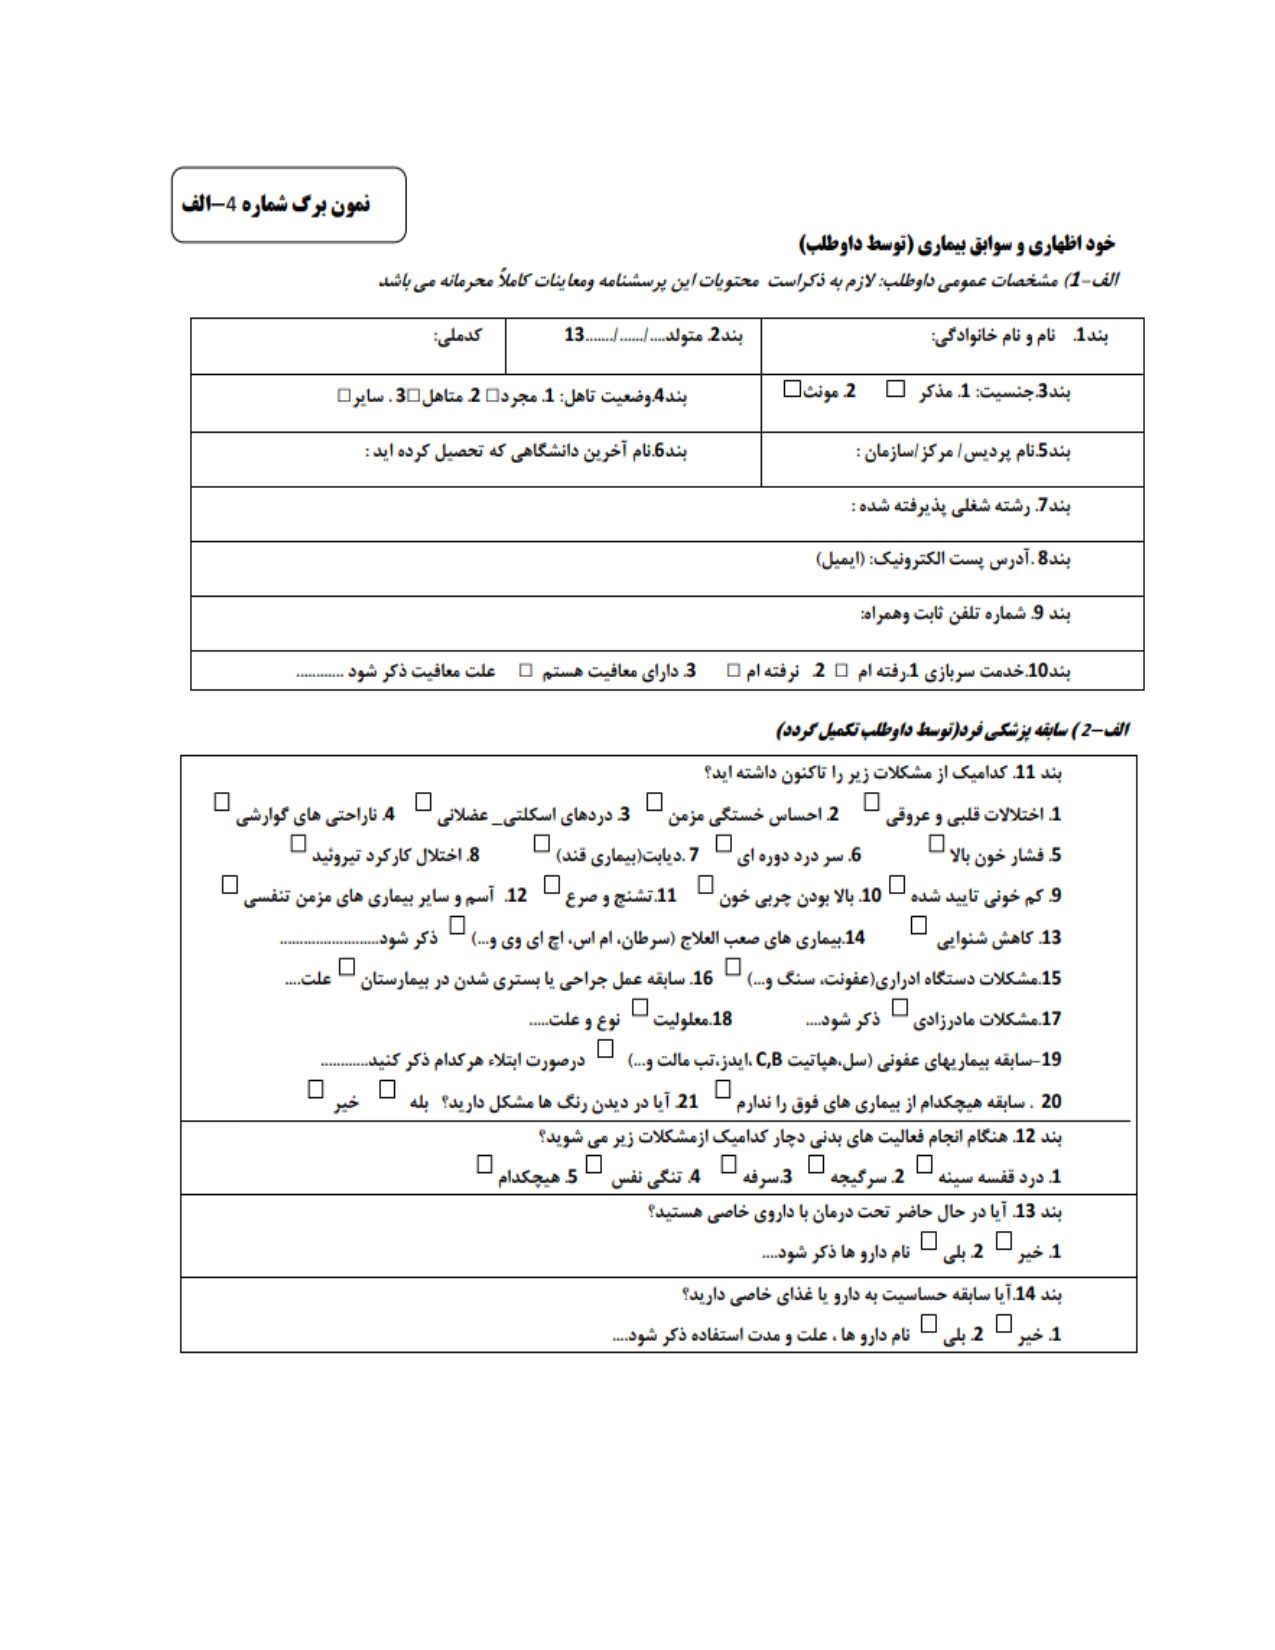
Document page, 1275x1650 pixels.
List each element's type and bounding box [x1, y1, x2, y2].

picture [150, 149, 1158, 1419]
